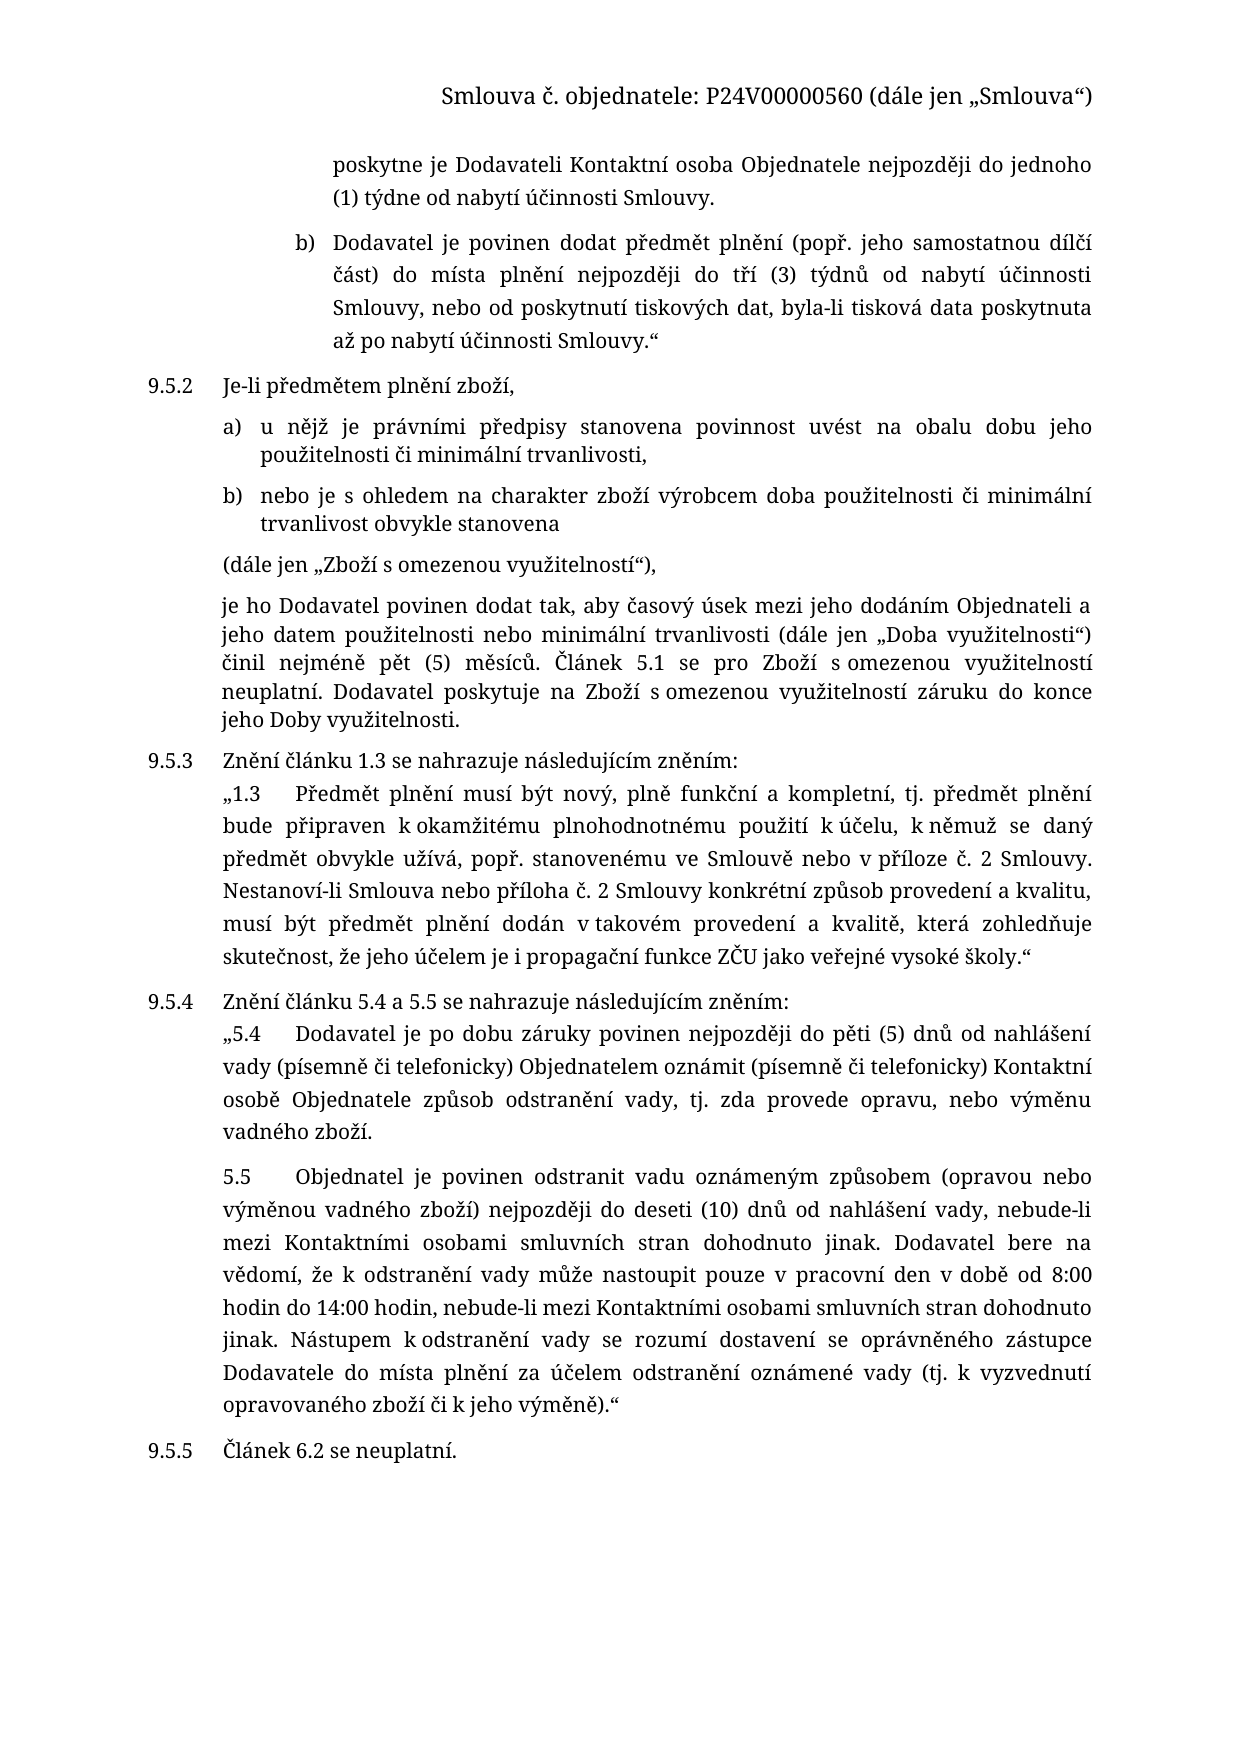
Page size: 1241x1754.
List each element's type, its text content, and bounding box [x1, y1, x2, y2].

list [295, 150, 1093, 211]
list Znění článku 1.3 se nahrazuje následujícím zněním: [148, 746, 1093, 774]
list Je-li předmětem plnění zboží, [148, 371, 1093, 399]
list „5.4 Dodavatel je po dobu záruky povinen nejpozději do pěti (5) dnů od nahlášení vady (písemně či telefonicky) Objednatelem oznámit (písemně či telefonicky) Kontaktní osobě Objednatele způsob odstranění vady, tj. zda provede opravu, nebo výměnu vadného zboží. [223, 1019, 1093, 1146]
list 5.5 Objednatel je povinen odstranit vadu oznámeným způsobem (opravou nebo výměnou vadného zboží) nejpozději do deseti (10) dnů od nahlášení vady, nebude-li mezi Kontaktními osobami smluvních stran dohodnuto jinak. Dodavatel bere na vědomí, že k odstranění vady může nastoupit pouze v pracovní den v době od 8:00 hodin do 14:00 hodin, nebude-li mezi Kontaktními osobami smluvních stran dohodnuto jinak. Nástupem k odstranění vady se rozumí dostavení se oprávněného zástupce Dodavatele do místa plnění za účelem odstranění oznámené vady (tj. k vyzvednutí opravovaného zboží či k jeho výměně).“ [223, 1162, 1093, 1419]
list Dodavatel je povinen dodat předmět plnění (popř. jeho samostatnou dílčí část) do místa plnění nejpozději do tří (3) týdnů od nabytí účinnosti Smlouvy, nebo od poskytnutí tiskových dat, byla-li tisková data poskytnuta až po nabytí účinnosti Smlouvy.“ [295, 228, 1093, 354]
list Článek 6.2 se neuplatní. [148, 1436, 1093, 1464]
text je ho Dodavatel povinen dodat tak, aby časový úsek mezi jeho dodáním Objednateli a jeho datem použitelnosti nebo minimální trvanlivosti (dále jen „Doba využitelnosti“) činil nejméně pět (5) měsíců. Článek 5.1 se pro Zboží s omezenou využitelností neuplatní. Dodavatel poskytuje na Zboží s omezenou využitelností záruku do konce jeho Doby využitelnosti. [221, 591, 1093, 734]
text (dále jen „Zboží s omezenou využitelností“), [223, 551, 1093, 579]
list „1.3 Předmět plnění musí být nový, plně funkční a kompletní, tj. předmět plnění bude připraven k okamžitému plnohodnotnému použití k účelu, k němuž se daný předmět obvykle užívá, popř. stanovenému ve Smlouvě nebo v příloze č. 2 Smlouvy. Nestanoví-li Smlouva nebo příloha č. 2 Smlouvy konkrétní způsob provedení a kvalitu, musí být předmět plnění dodán v takovém provedení a kvalitě, která zohledňuje skutečnost, že jeho účelem je i propagační funkce ZČU jako veřejné vysoké školy.“ [223, 779, 1093, 970]
list Znění článku 5.4 a 5.5 se nahrazuje následujícím zněním: [148, 987, 1093, 1015]
list u nějž je právními předpisy stanovena povinnost uvést na obalu dobu jeho použitelnosti či minimální trvanlivosti, [223, 412, 1093, 469]
list nebo je s ohledem na charakter zboží výrobcem doba použitelnosti či minimální trvanlivost obvykle stanovena [223, 481, 1093, 538]
